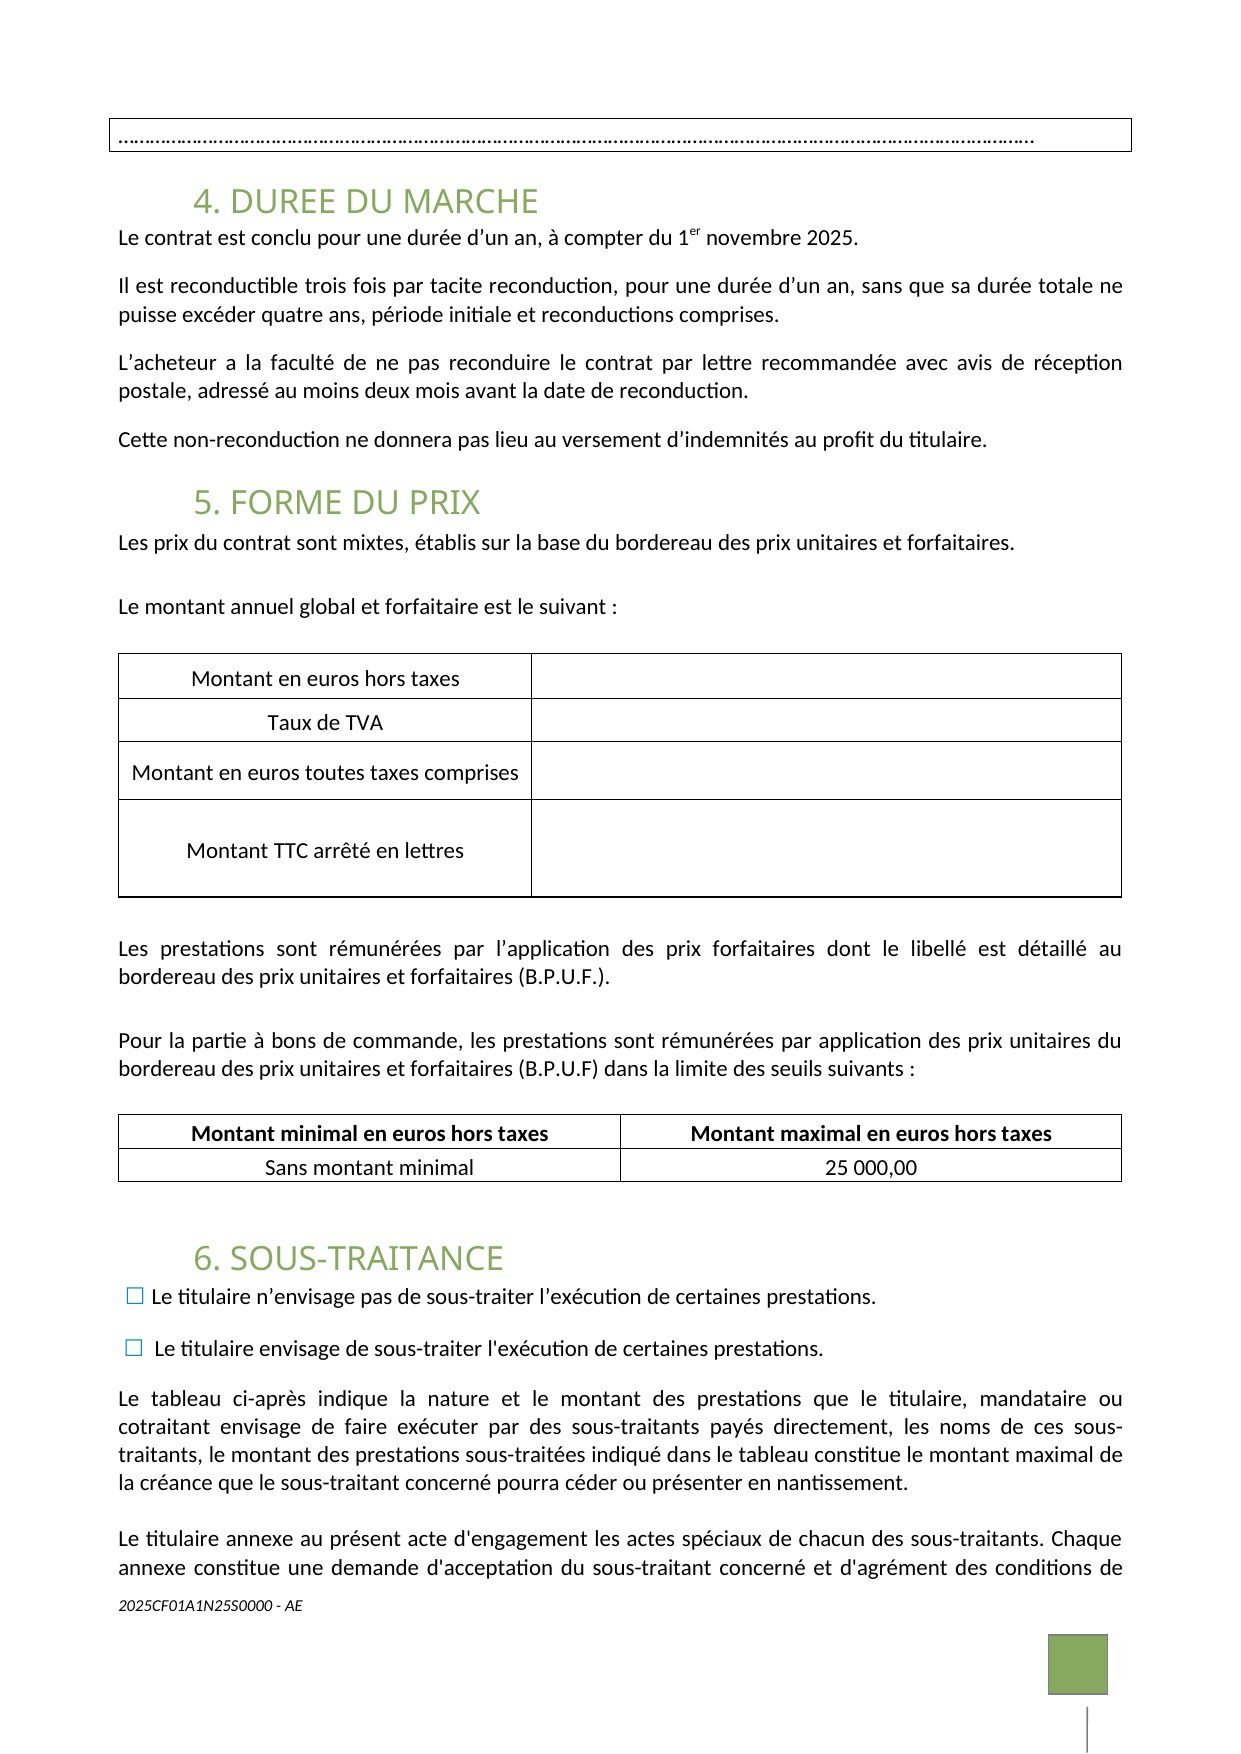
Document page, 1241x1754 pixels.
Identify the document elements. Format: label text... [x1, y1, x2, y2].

text ………………………………………………………………………………………………………………………………………………………… [110, 119, 1131, 151]
table_header Montant en euros hors taxes [119, 654, 531, 698]
text Pour la partie à bons de commande, les prestations sont rémunérées par application des prix unitaires du bordereau des prix unitaires et forfaitaires (B.P.U.F) dans la limite des seuils suivants : [118, 1026, 1123, 1082]
table_cell [532, 742, 1121, 799]
table_header [532, 654, 1121, 698]
table_header Montant maximal en euros hors taxes [621, 1115, 1121, 1148]
text Les prix du contrat sont mixtes, établis sur la base du bordereau des prix unitaires et forfaitaires. [118, 528, 1123, 556]
text Il est reconductible trois fois par tacite reconduction, pour une durée d’un an, sans que sa durée totale ne puisse excéder quatre ans, période initiale et reconductions comprises. [118, 272, 1123, 328]
subtitle 5. FORME DU PRIX [193, 478, 1123, 524]
text Les prestations sont rémunérées par l’application des prix forfaitaires dont le libellé est détaillé au bordereau des prix unitaires et forfaitaires (B.P.U.F.). [118, 934, 1123, 990]
table_cell Montant en euros toutes taxes comprises [119, 742, 531, 799]
table_cell Taux de TVA [119, 699, 531, 741]
subtitle 6. SOUS-TRAITANCE [193, 1235, 1123, 1280]
table_cell [532, 699, 1121, 741]
text Le contrat est conclu pour une durée d’un an, à compter du 1er novembre 2025. [118, 223, 1123, 251]
table_cell 25 000,00 [621, 1149, 1121, 1181]
table_cell Montant TTC arrêté en lettres [119, 800, 531, 896]
table_cell Sans montant minimal [119, 1149, 620, 1181]
table_header Montant minimal en euros hors taxes [119, 1115, 620, 1148]
text Le titulaire n’envisage pas de sous-traiter l’exécution de certaines prestations. [118, 1280, 1123, 1312]
text Le tableau ci-après indique la nature et le montant des prestations que le titulaire, mandataire ou cotraitant envisage de faire exécuter par des sous-traitants payés directement, les noms de ces sous-traitants, le montant des prestations sous-traitées indiqué dans le tableau constitue le montant maximal de la créance que le sous-traitant concerné pourra céder ou présenter en nantissement. [118, 1384, 1123, 1497]
subtitle 4. DUREE DU MARCHE [193, 177, 1123, 223]
text L’acheteur a la faculté de ne pas reconduire le contrat par lettre recommandée avec avis de réception postale, adressé au moins deux mois avant la date de reconduction. [118, 348, 1123, 404]
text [118, 1524, 1123, 1581]
text Cette non-reconduction ne donnera pas lieu au versement d’indemnités au profit du titulaire. [118, 425, 1123, 453]
table_cell [532, 800, 1121, 896]
text Le titulaire envisage de sous-traiter l'exécution de certaines prestations. [118, 1332, 1123, 1364]
text Le montant annuel global et forfaitaire est le suivant : [118, 592, 1123, 620]
